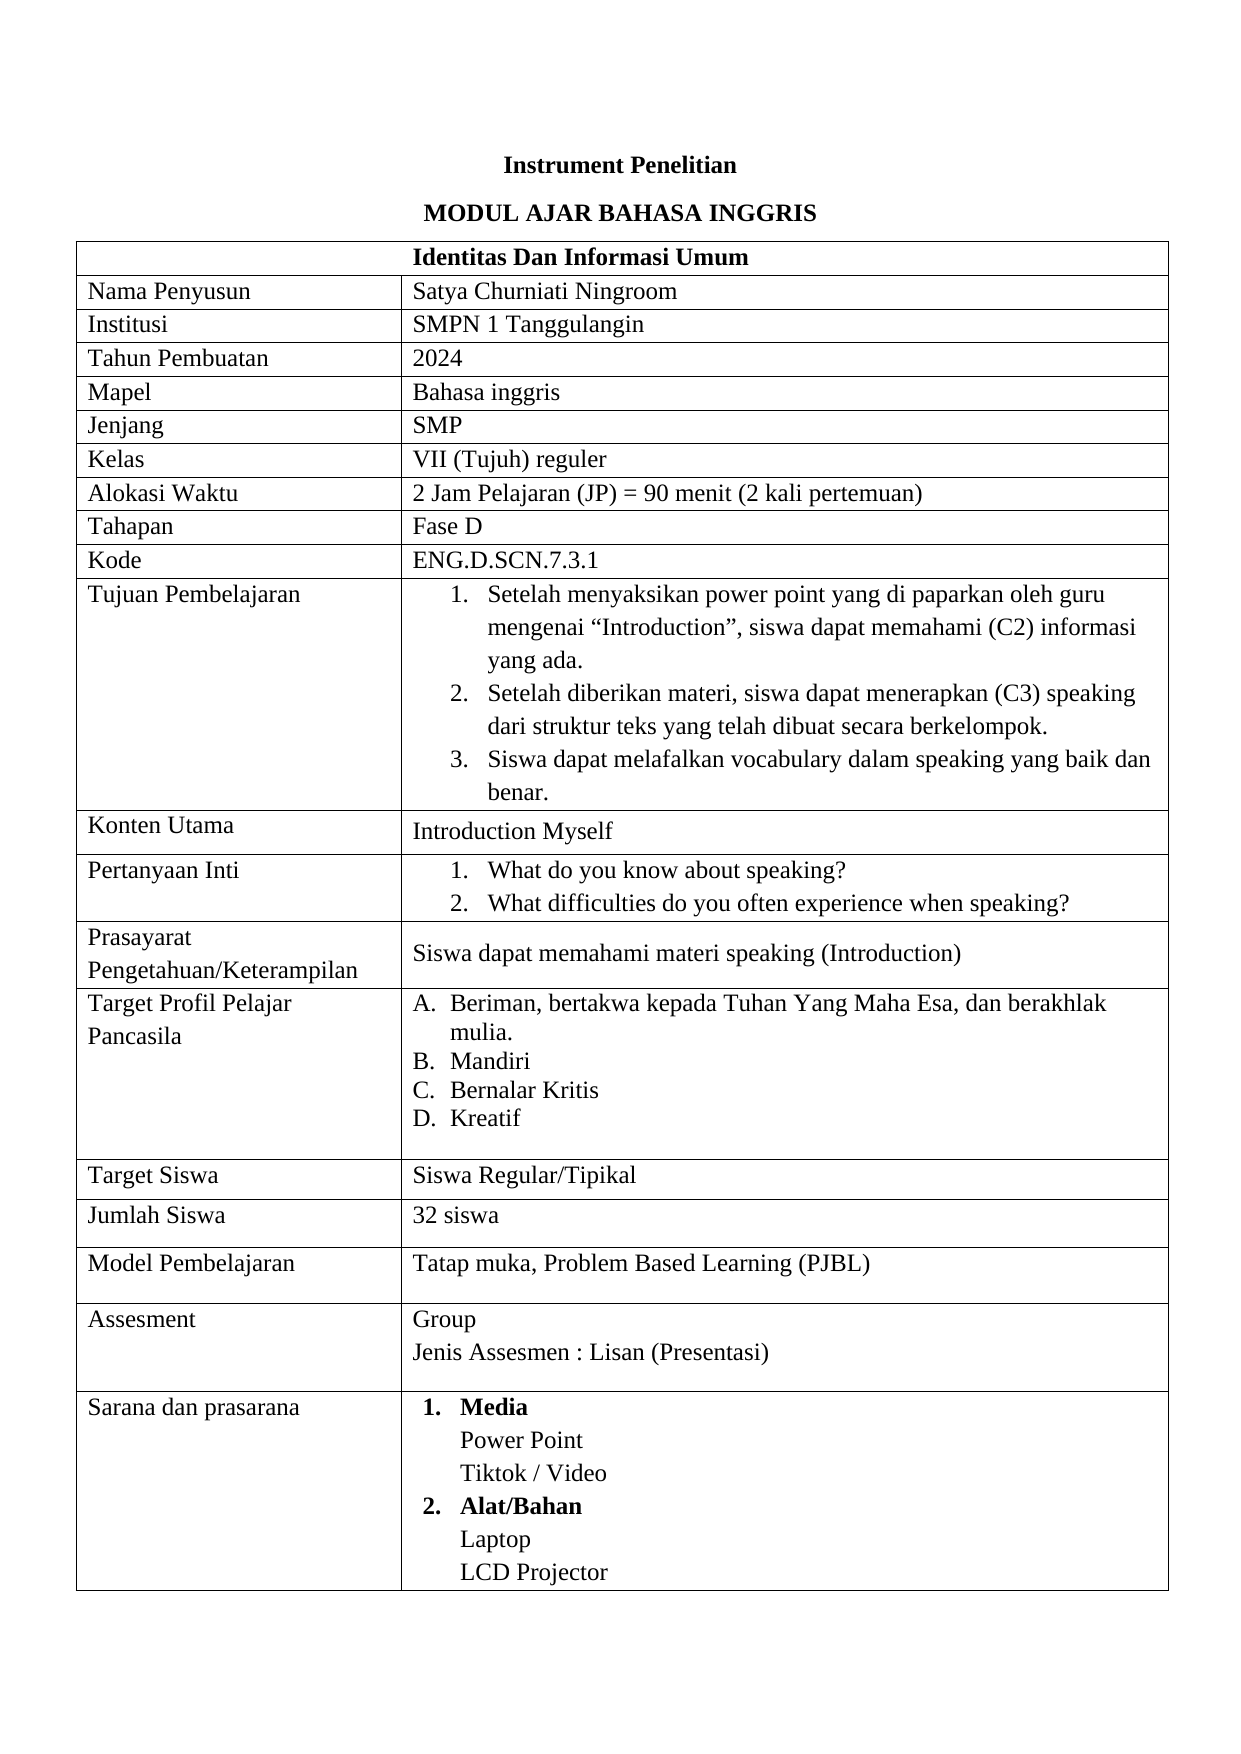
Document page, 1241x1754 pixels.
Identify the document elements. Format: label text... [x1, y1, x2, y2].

table_cell ENG.D.SCN.7.3.1 [402, 545, 1168, 578]
table_cell Jenjang [77, 411, 401, 443]
table_cell Tahun Pembuatan [77, 343, 401, 376]
table_cell Fase D [402, 511, 1168, 544]
table_cell Setelah menyaksikan power point yang di paparkan oleh guru mengenai “Introduction”, siswa dapat memahami (C2) informasi yang ada. Setelah diberikan materi, siswa dapat menerapkan (C3) speaking dari struktur teks yang telah dibuat secara berkelompok. Siswa dapat melafalkan vocabulary dalam speaking yang baik dan benar. [402, 579, 1168, 809]
text Instrument Penelitian [150, 150, 1090, 179]
table_cell 2024 [402, 343, 1168, 376]
table_cell Kelas [77, 444, 401, 477]
table_cell Bahasa inggris [402, 377, 1168, 409]
table_cell Introduction Myself [402, 811, 1168, 854]
table_cell Nama Penyusun [77, 276, 401, 308]
table_cell Jumlah Siswa [77, 1200, 401, 1247]
table_cell Assesment [77, 1304, 401, 1391]
table_cell 32 siswa [402, 1200, 1168, 1247]
table_cell Alokasi Waktu [77, 478, 401, 510]
table_cell Prasayarat Pengetahuan/Keterampilan [77, 922, 401, 987]
table_cell Tujuan Pembelajaran [77, 579, 401, 809]
table_cell What do you know about speaking? What difficulties do you often experience when speaking? [402, 855, 1168, 921]
table_cell Model Pembelajaran [77, 1248, 401, 1303]
table_cell Siswa dapat memahami materi speaking (Introduction) [402, 922, 1168, 987]
table_cell Tahapan [77, 511, 401, 544]
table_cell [77, 1392, 401, 1590]
table_cell Satya Churniati Ningroom [402, 276, 1168, 308]
table_cell Mapel [77, 377, 401, 409]
table_cell Target Profil Pelajar Pancasila [77, 989, 401, 1159]
table_cell Konten Utama [77, 811, 401, 854]
text MODUL AJAR BAHASA INGGRIS [150, 198, 1090, 226]
table_cell Beriman, bertakwa kepada Tuhan Yang Maha Esa, dan berakhlak mulia. Mandiri Bernalar Kritis Kreatif [402, 989, 1168, 1159]
table_header Identitas Dan Informasi Umum [401, 242, 1168, 275]
table_cell SMP [402, 411, 1168, 443]
table_cell Pertanyaan Inti [77, 855, 401, 921]
table_cell Institusi [77, 310, 401, 342]
table_header [77, 242, 401, 275]
table_cell VII (Tujuh) reguler [402, 444, 1168, 477]
table_cell Kode [77, 545, 401, 578]
table_cell Target Siswa [77, 1160, 401, 1199]
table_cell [402, 1392, 1168, 1590]
table_cell 2 Jam Pelajaran (JP) = 90 menit (2 kali pertemuan) [402, 478, 1168, 510]
table_cell SMPN 1 Tanggulangin [402, 310, 1168, 342]
table_cell Group Jenis Assesmen : Lisan (Presentasi) [402, 1304, 1168, 1391]
table_cell Tatap muka, Problem Based Learning (PJBL) [402, 1248, 1168, 1303]
table_cell Siswa Regular/Tipikal [402, 1160, 1168, 1199]
